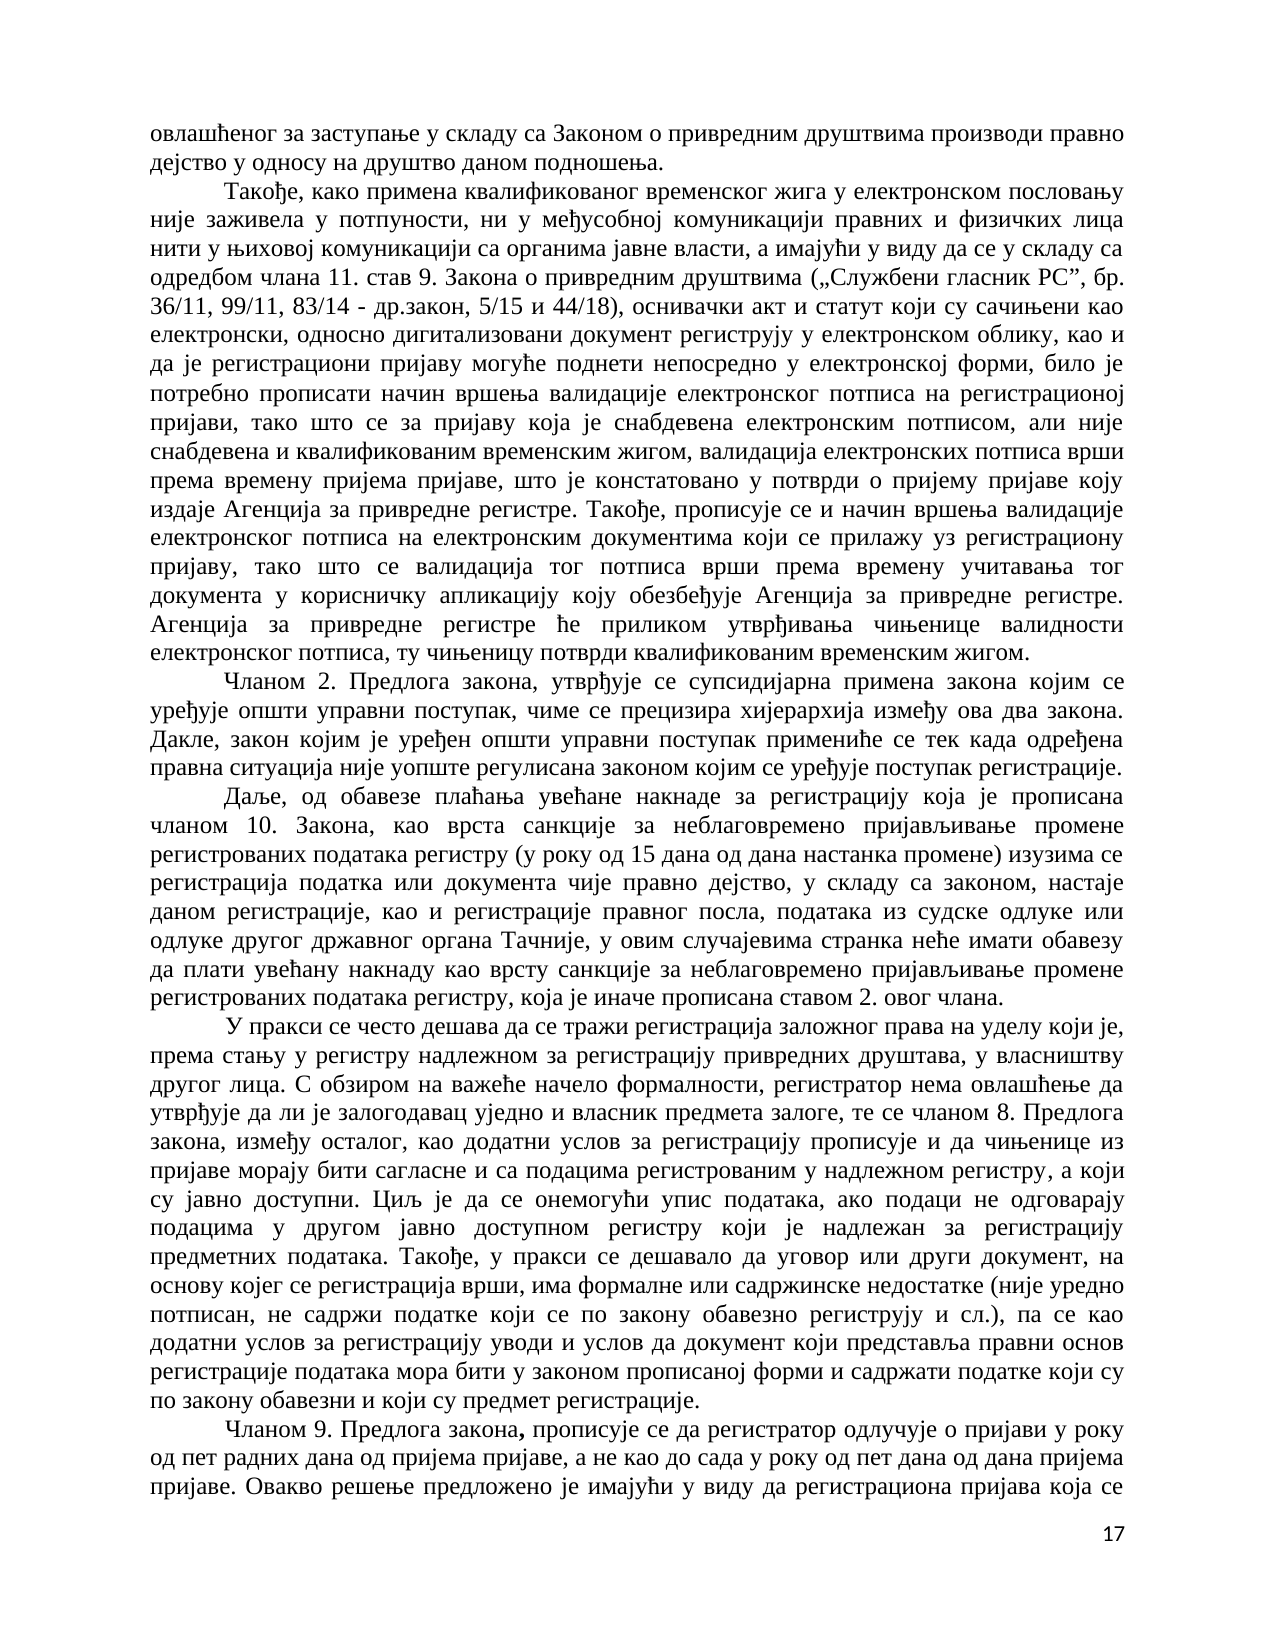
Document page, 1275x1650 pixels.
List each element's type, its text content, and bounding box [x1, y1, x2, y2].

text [150, 1414, 1125, 1500]
text Даље, од обавезе плаћања увећане накнаде за регистрацију која је прописана чланом 10. Закона, као врста санкције за неблаговремено пријављивање промене регистрованих података регистру (у року од 15 дана од дана настанка промене) изузима се регистрација податка или документа чије правно дејство, у складу са законом, настаје даном регистрације, као и регистрације правног посла, података из судске одлуке или одлуке другог државног органа Тачније, у овим случајевима странка неће имати обавезу да плати увећану накнаду као врсту санкције за неблаговремено пријављивање промене регистрованих података регистру, која је иначе прописана ставом 2. овог члана. [150, 781, 1125, 1011]
text У пракси се често дешава да се тражи регистрација заложног права на уделу који је, према стању у регистру надлежном за регистрацију привредних друштава, у власништву другог лица. С обзиром на важеће начело формалности, регистратор нема овлашћење да утврђује да ли је залогодавац уједно и власник предмета залоге, те се чланом 8. Предлога закона, између осталог, као додатни услов за регистрацију прописује и да чињенице из пријаве морају бити сагласне и са подацима регистрованим у надлежном регистру, а који су јавно доступни. Циљ је да се онемогући упис података, ако подаци не одговарају подацима у другом јавно доступном регистру који је надлежан за регистрацију предметних података. Такође, у пракси се дешавало да уговор или други документ, на основу којег се регистрација врши, има формалне или садржинске недостатке (није уредно потписан, не садржи податке који се по закону обавезно региструју и сл.), па се као додатни услов за регистрацију уводи и услов да документ који представља правни основ регистрације података мора бити у законом прописаној форми и садржати податке који су по закону обавезни и који су предмет регистрације. [150, 1011, 1125, 1414]
text Чланом 2. Предлога закона, утврђује се супсидијарна примена закона којим се уређује општи управни поступак, чиме се прецизира хијерархија између ова два закона. Дакле, закон којим је уређен општи управни поступак примениће се тек када одређена правна ситуација није уопште регулисана законом којим се уређује поступак регистрације. [150, 666, 1125, 781]
text Такође, како примена квалификованог временског жига у електронском пословању није заживела у потпуности, ни у међусобној комуникацији правних и физичких лица нити у њиховој комуникацији са органима јавне власти, а имајући у виду да се у складу са одредбом члана 11. став 9. Закона о привредним друштвима („Службени гласник РС”, бр. 36/11, 99/11, 83/14 - др.закон, 5/15 и 44/18), оснивачки акт и статут који су сачињени као електронски, односно дигитализовани документ региструју у електронском облику, као и да је регистрациони пријаву могуће поднети непосредно у електронској форми, било је потребно прописати начин вршења валидације електронског потписа на регистрационој пријави, тако што се за пријаву која је снабдевена електронским потписом, али није снабдевена и квалификованим временским жигом, валидација електронских потписа врши према времену пријема пријаве, што је констатовано у потврди о пријему пријаве коју издаје Агенција за привредне регистре. Такође, прописује се и начин вршења валидације електронског потписа на електронским документима који се прилажу уз регистрациону пријаву, тако што се валидација тог потписа врши према времену учитавања тог документа у корисничку апликацију коју обезбеђује Агенција за привредне регистре. Агенција за привредне регистре ће приликом утврђивања чињенице валидности електронског потписа, ту чињеницу потврди квалификованим временским жигом. [150, 176, 1125, 666]
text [150, 118, 1125, 176]
